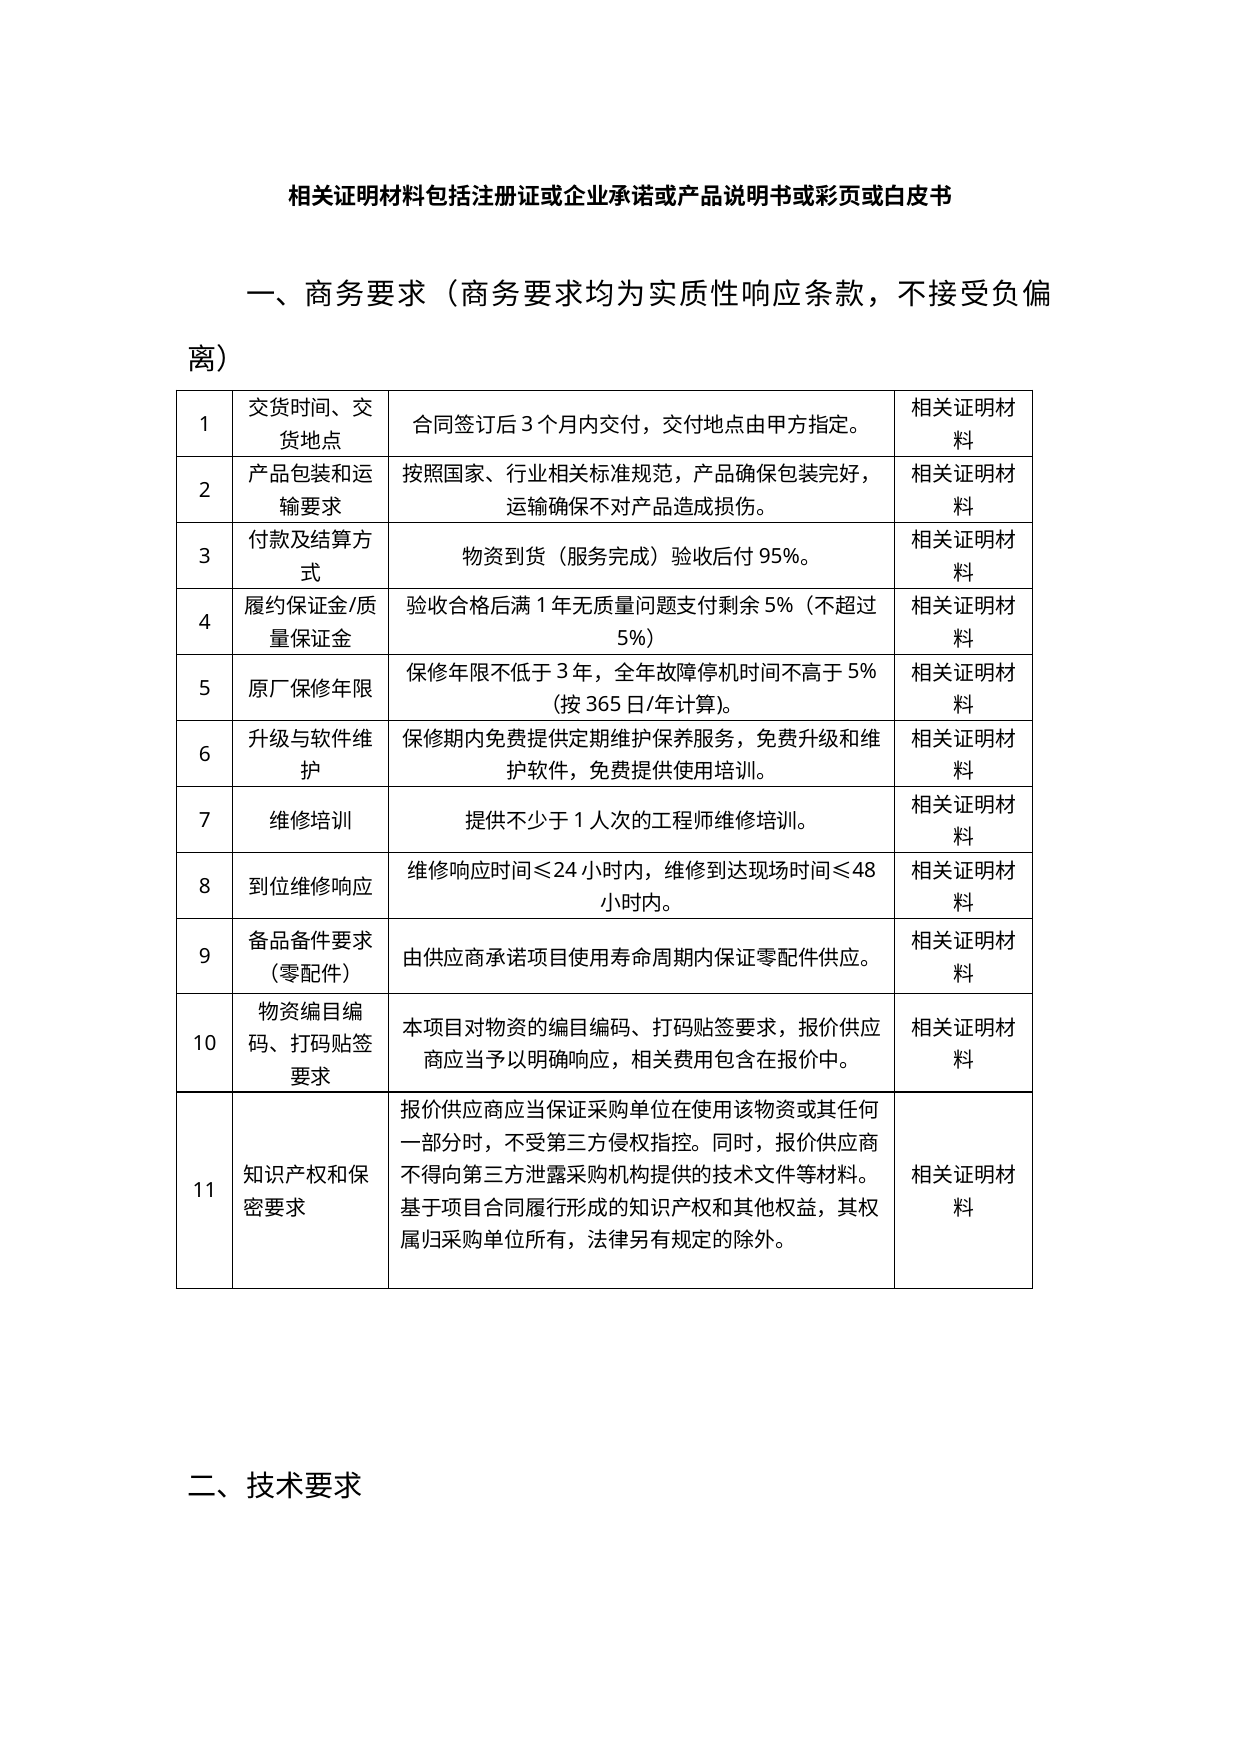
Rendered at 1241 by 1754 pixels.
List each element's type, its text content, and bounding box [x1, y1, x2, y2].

table_cell 维修培训 [233, 787, 388, 852]
table_cell 本项目对物资的编目编码、打码贴签要求，报价供应商应当予以明确响应，相关费用包含在报价中。 [389, 994, 894, 1091]
table_cell 相关证明材料 [895, 655, 1032, 720]
table_cell 4 [177, 589, 232, 654]
table_cell 保修年限不低于3年，全年故障停机时间不高于5%（按365日/年计算)。 [389, 655, 894, 720]
table_cell 验收合格后满1年无质量问题支付剩余5%（不超过5%） [389, 589, 894, 654]
table_cell 知识产权和保密要求 [233, 1093, 388, 1287]
table_cell 相关证明材料 [895, 787, 1032, 852]
table_header 合同签订后3个月内交付，交付地点由甲方指定。 [389, 391, 894, 456]
table_cell 相关证明材料 [895, 589, 1032, 654]
table_cell 维修响应时间≤24小时内，维修到达现场时间≤48小时内。 [389, 853, 894, 918]
subtitle 二、技术要求 [187, 1451, 1053, 1516]
table_cell 2 [177, 457, 232, 522]
table_cell 物资到货（服务完成）验收后付95%。 [389, 523, 894, 588]
table_cell 到位维修响应 [233, 853, 388, 918]
table_cell 付款及结算方式 [233, 523, 388, 588]
table_cell 7 [177, 787, 232, 852]
table_cell 相关证明材料 [895, 853, 1032, 918]
table_cell 8 [177, 853, 232, 918]
table_header 交货时间、交货地点 [233, 391, 388, 456]
table_cell 物资编目编码、打码贴签要求 [233, 994, 388, 1091]
table_cell 由供应商承诺项目使用寿命周期内保证零配件供应。 [389, 919, 894, 993]
table_cell 产品包装和运输要求 [233, 457, 388, 522]
table_cell 履约保证金/质量保证金 [233, 589, 388, 654]
table_cell 保修期内免费提供定期维护保养服务，免费升级和维护软件，免费提供使用培训。 [389, 721, 894, 786]
table_header 相关证明材料 [895, 391, 1032, 456]
table_cell 11 [177, 1093, 232, 1287]
table_cell 9 [177, 919, 232, 993]
table_cell 6 [177, 721, 232, 786]
table_cell 相关证明材料 [895, 994, 1032, 1091]
list 相关证明材料包括注册证或企业承诺或产品说明书或彩页或白皮书 [187, 162, 1053, 227]
table_cell 相关证明材料 [895, 1093, 1032, 1287]
subtitle 商务要求（商务要求均为实质性响应条款，不接受负偏离） [187, 259, 1053, 389]
table_cell 相关证明材料 [895, 457, 1032, 522]
table_cell 提供不少于1人次的工程师维修培训。 [389, 787, 894, 852]
table_cell 3 [177, 523, 232, 588]
table_cell 按照国家、行业相关标准规范，产品确保包装完好，运输确保不对产品造成损伤。 [389, 457, 894, 522]
table_cell 报价供应商应当保证采购单位在使用该物资或其任何一部分时，不受第三方侵权指控。同时，报价供应商不得向第三方泄露采购机构提供的技术文件等材料。 基于项目合同履行形成的知识产权和其他权益，其权属归采购单位所有，法律另有规定的除外。 [389, 1093, 894, 1287]
table_cell 相关证明材料 [895, 919, 1032, 993]
table_cell 相关证明材料 [895, 721, 1032, 786]
table_cell 原厂保修年限 [233, 655, 388, 720]
table_cell 备品备件要求（零配件） [233, 919, 388, 993]
table_cell 5 [177, 655, 232, 720]
table_cell 10 [177, 994, 232, 1091]
table_header 1 [177, 391, 232, 456]
table_cell 升级与软件维护 [233, 721, 388, 786]
table_cell 相关证明材料 [895, 523, 1032, 588]
